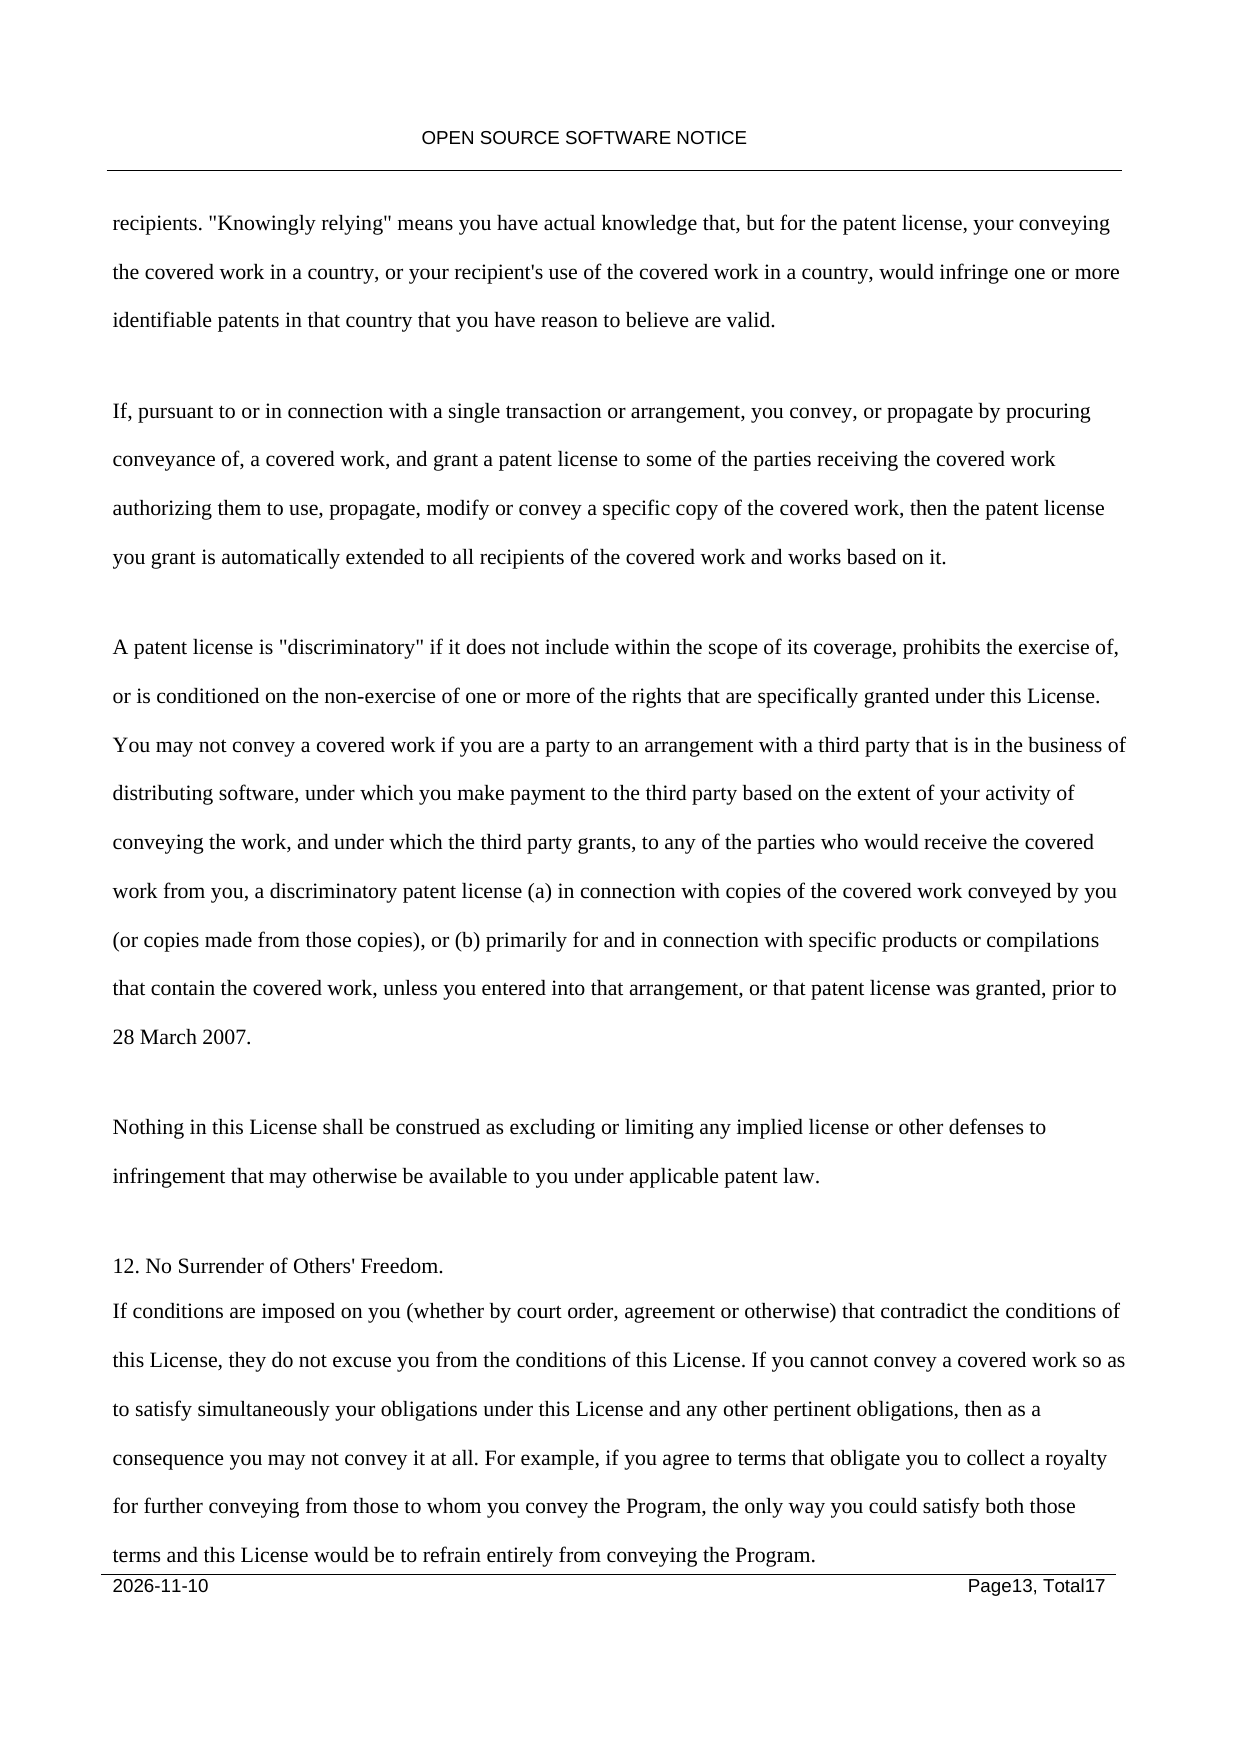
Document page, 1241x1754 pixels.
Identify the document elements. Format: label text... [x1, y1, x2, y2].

text 12. No Surrender of Others' Freedom. [112, 1250, 1128, 1282]
text If conditions are imposed on you (whether by court order, agreement or otherwise) that contradict the conditions of this License, they do not excuse you from the conditions of this License. If you cannot convey a covered work so as to satisfy simultaneously your obligations under this License and any other pertinent obligations, then as a consequence you may not convey it at all. For example, if you agree to terms that obligate you to collect a royalty for further conveying from those to whom you convey the Program, the only way you could satisfy both those terms and this License would be to refrain entirely from conveying the Program. [112, 1295, 1128, 1571]
text A patent license is "discriminatory" if it does not include within the scope of its coverage, prohibits the exercise of, or is conditioned on the non-exercise of one or more of the rights that are specifically granted under this License. You may not convey a covered work if you are a party to an arrangement with a third party that is in the business of distributing software, under which you make payment to the third party based on the extent of your activity of conveying the work, and under which the third party grants, to any of the parties who would receive the covered work from you, a discriminatory patent license (a) in connection with copies of the covered work conveyed by you (or copies made from those copies), or (b) primarily for and in connection with specific products or compilations that contain the covered work, unless you entered into that arrangement, or that patent license was granted, prior to 28 March 2007. [112, 631, 1128, 1053]
text Nothing in this License shall be construed as excluding or limiting any implied license or other defenses to infringement that may otherwise be available to you under applicable patent law. [112, 1111, 1128, 1192]
text If, pursuant to or in connection with a single transaction or arrangement, you convey, or propagate by procuring conveyance of, a covered work, and grant a patent license to some of the parties receiving the covered work authorizing them to use, propagate, modify or convey a specific copy of the covered work, then the patent license you grant is automatically extended to all recipients of the covered work and works based on it. [112, 394, 1128, 573]
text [112, 206, 1128, 336]
